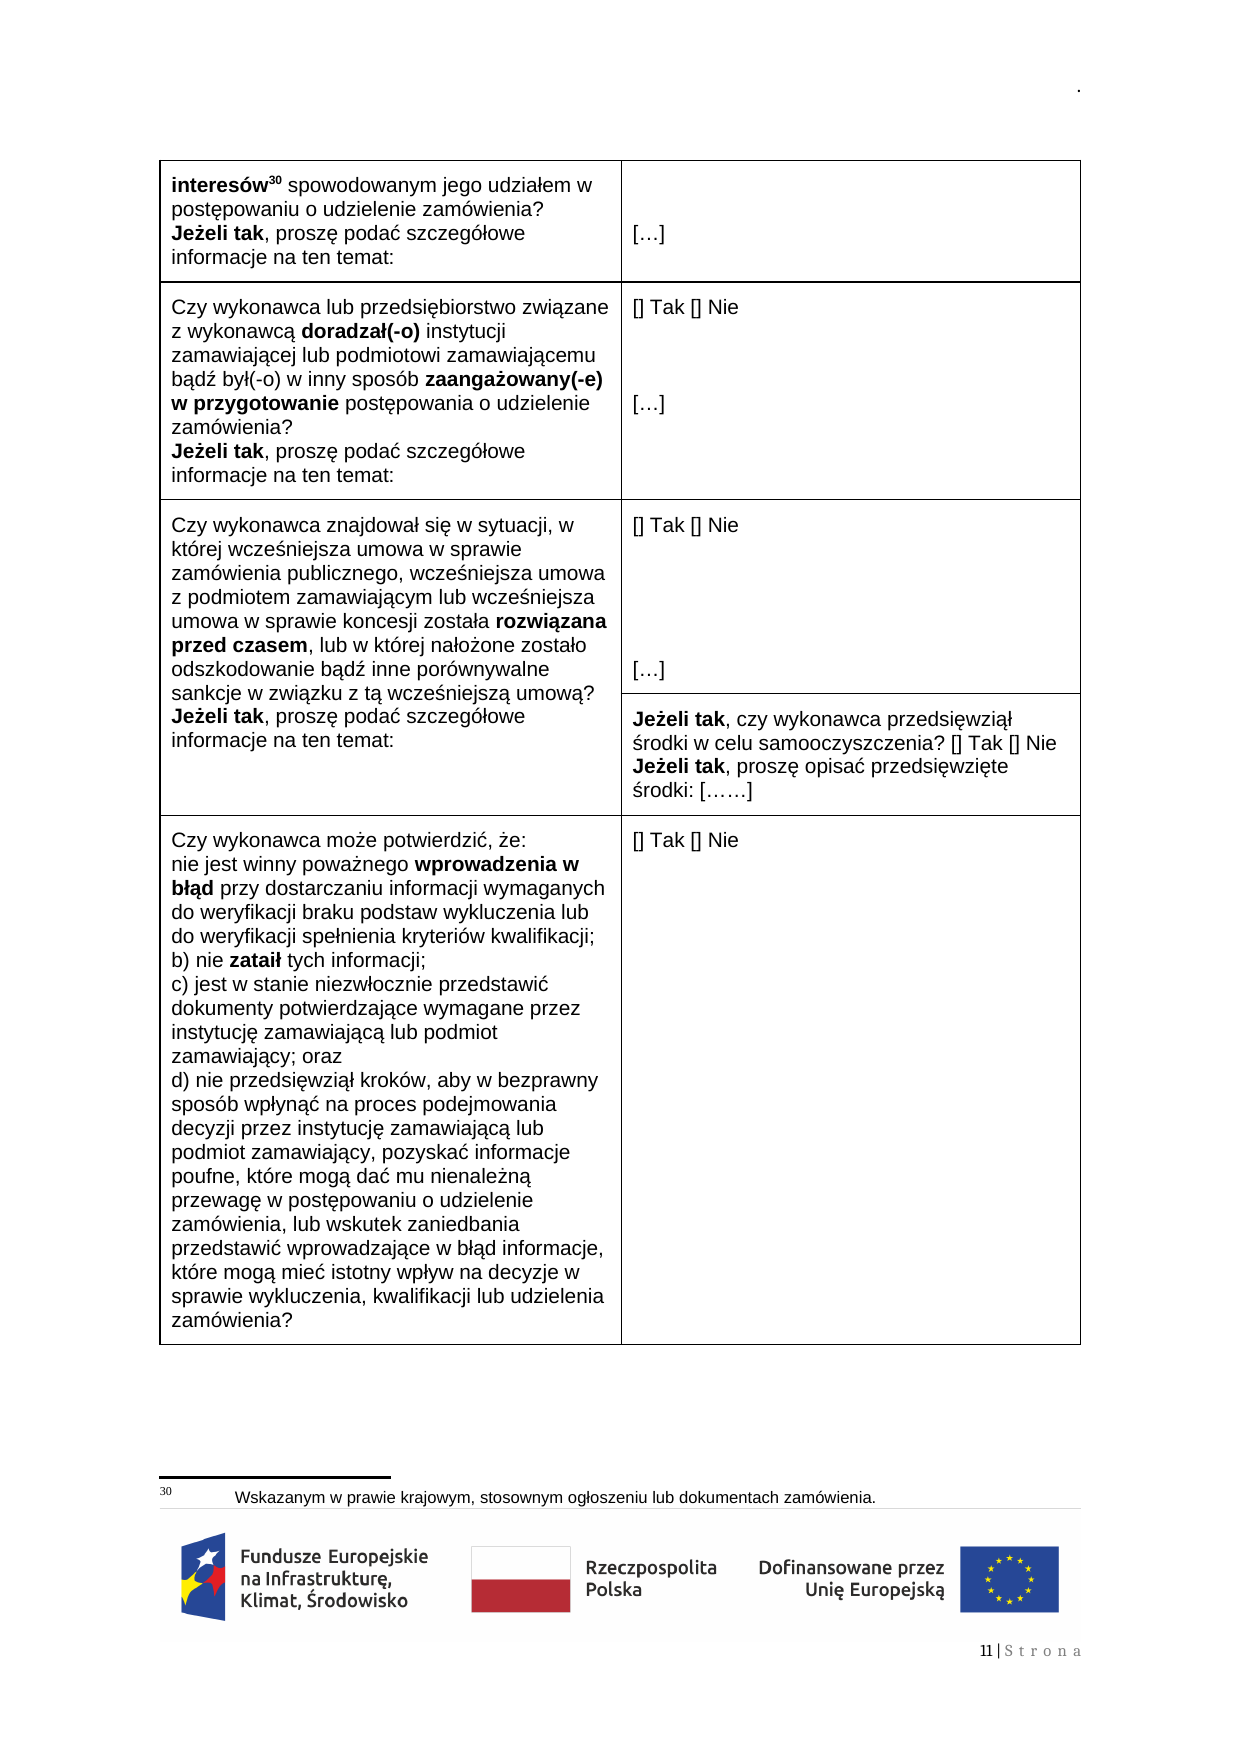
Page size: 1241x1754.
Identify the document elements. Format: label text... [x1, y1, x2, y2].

table_cell [] Tak [] Nie […] [622, 283, 1080, 499]
table_cell Czy wykonawca lub przedsiębiorstwo związane z wykonawcą doradzał(-o) instytucji zamawiającej lub podmiotowi zamawiającemu bądź był(-o) w inny sposób zaangażowany(-e) w przygotowanie postępowania o udzielenie zamówienia? Jeżeli tak, proszę podać szczegółowe informacje na ten temat: [161, 283, 621, 499]
table_cell Jeżeli tak, czy wykonawca przedsięwziął środki w celu samooczyszczenia? [] Tak [] Nie Jeżeli tak, proszę opisać przedsięwzięte środki: [……] [622, 694, 1080, 815]
table_cell [] Tak [] Nie […] [622, 500, 1080, 693]
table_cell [161, 161, 621, 281]
table_cell [] Tak [] Nie [622, 816, 1080, 1344]
table_cell [] Tak [] Nie […] [622, 161, 1080, 281]
table_cell Czy wykonawca znajdował się w sytuacji, w której wcześniejsza umowa w sprawie zamówienia publicznego, wcześniejsza umowa z podmiotem zamawiającym lub wcześniejsza umowa w sprawie koncesji została rozwiązana przed czasem, lub w której nałożone zostało odszkodowanie bądź inne porównywalne sankcje w związku z tą wcześniejszą umową? Jeżeli tak, proszę podać szczegółowe informacje na ten temat: [161, 500, 621, 815]
table_cell Czy wykonawca może potwierdzić, że: nie jest winny poważnego wprowadzenia w błąd przy dostarczaniu informacji wymaganych do weryfikacji braku podstaw wykluczenia lub do weryfikacji spełnienia kryteriów kwalifikacji; b) nie zataił tych informacji; c) jest w stanie niezwłocznie przedstawić dokumenty potwierdzające wymagane przez instytucję zamawiającą lub podmiot zamawiający; oraz d) nie przedsięwziął kroków, aby w bezprawny sposób wpłynąć na proces podejmowania decyzji przez instytucję zamawiającą lub podmiot zamawiający, pozyskać informacje poufne, które mogą dać mu nienależną przewagę w postępowaniu o udzielenie zamówienia, lub wskutek zaniedbania przedstawić wprowadzające w błąd informacje, które mogą mieć istotny wpływ na decyzje w sprawie wykluczenia, kwalifikacji lub udzielenia zamówienia? [161, 816, 621, 1344]
